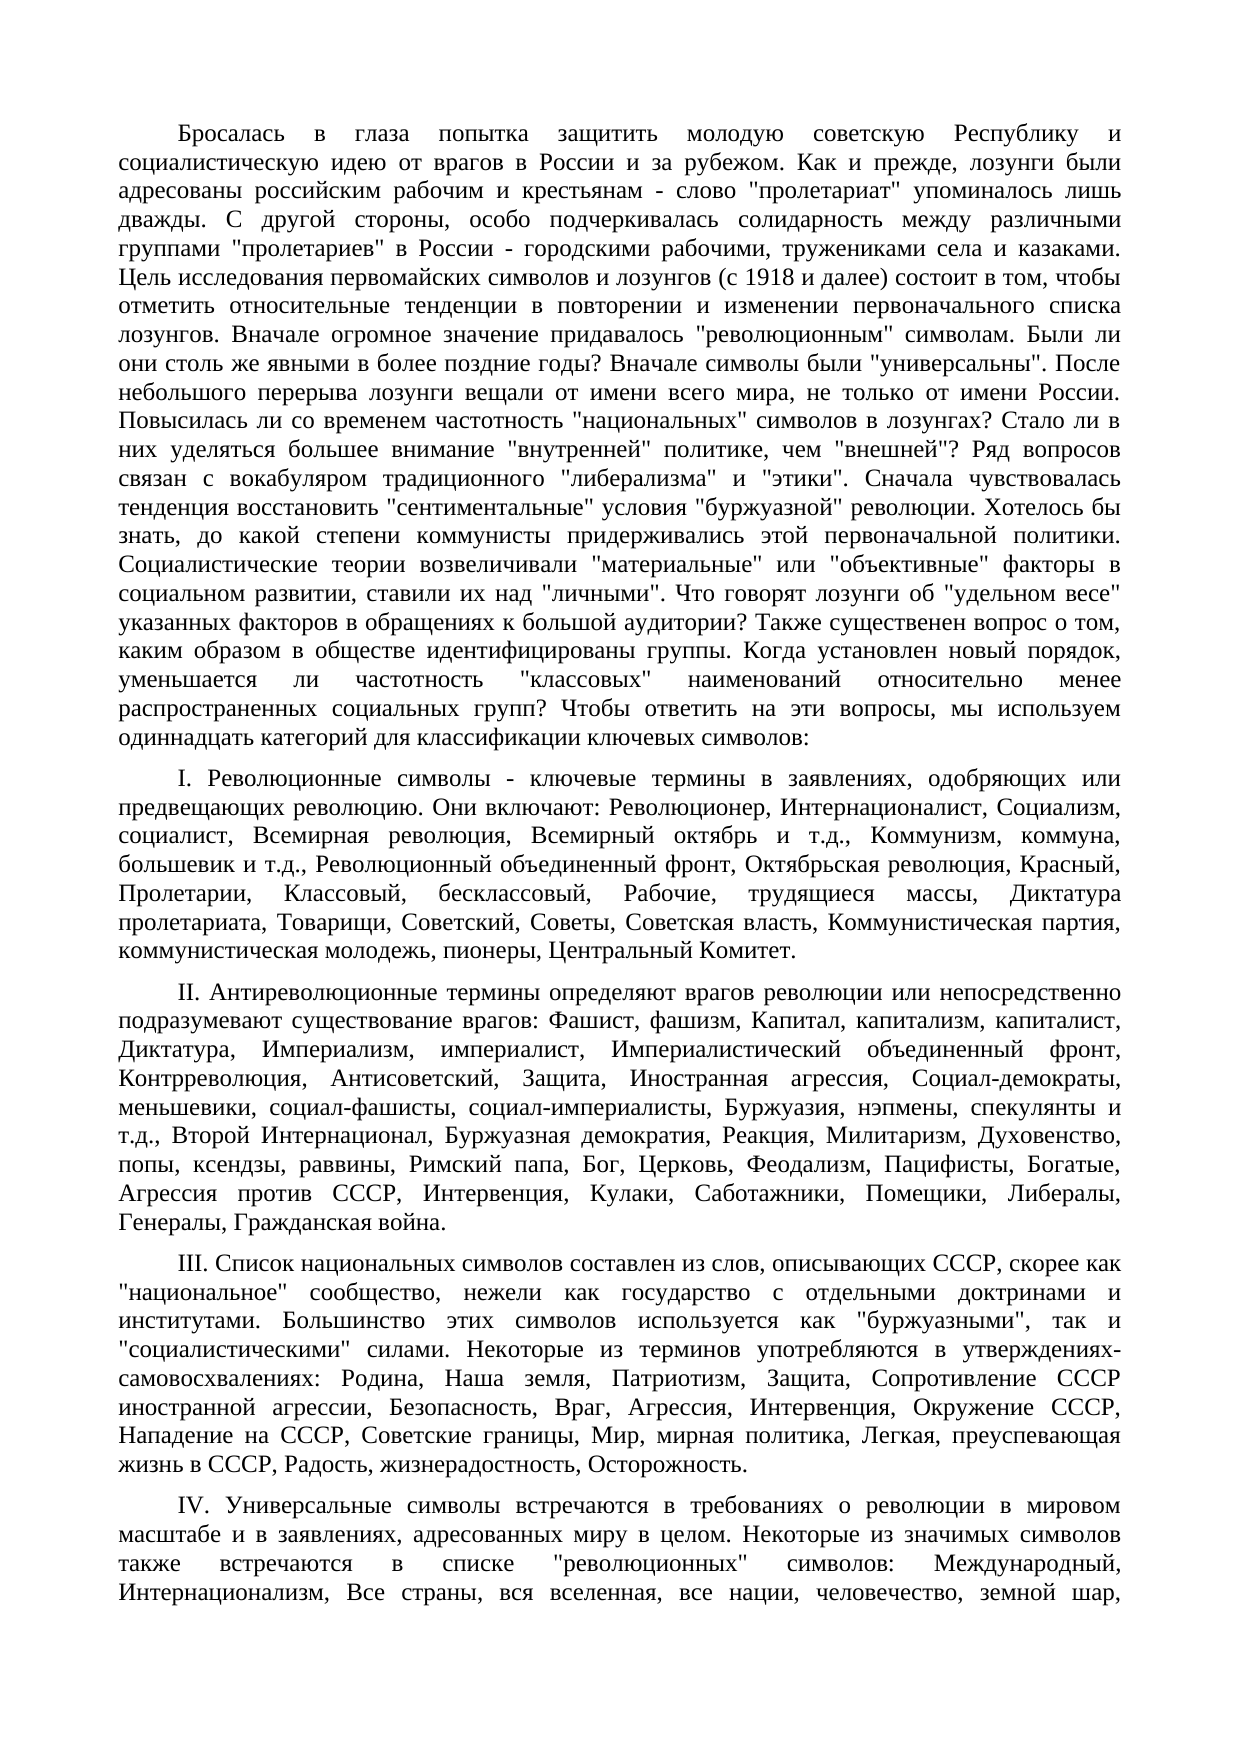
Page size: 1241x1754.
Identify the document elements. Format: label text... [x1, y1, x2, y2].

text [118, 1491, 1122, 1606]
text Бросалась в глаза попытка защитить молодую советскую Республику и социалистическую идею от врагов в России и за рубежом. Как и прежде, лозунги были адресованы российским рабочим и крестьянам - слово "пролетариат" упоминалось лишь дважды. С другой стороны, особо подчеркивалась солидарность между различными группами "пролетариев" в России - городскими рабочими, тружениками села и казаками. Цель исследования первомайских символов и лозунгов (с 1918 и далее) состоит в том, чтобы отметить относительные тенденции в повторении и изменении первоначального списка лозунгов. Вначале огромное значение придавалось "революционным" символам. Были ли они столь же явными в более поздние годы? Вначале символы были "универсальны". После небольшого перерыва лозунги вещали от имени всего мира, не только от имени России. Повысилась ли со временем частотность "национальных" символов в лозунгах? Стало ли в них уделяться большее внимание "внутренней" политике, чем "внешней"? Ряд вопросов связан с вокабуляром традиционного "либерализма" и "этики". Сначала чувствовалась тенденция восстановить "сентиментальные" условия "буржуазной" революции. Хотелось бы знать, до какой степени коммунисты придерживались этой первоначальной политики. Социалистические теории возвеличивали "материальные" или "объективные" факторы в социальном развитии, ставили их над "личными". Что говорят лозунги об "удельном весе" указанных факторов в обращениях к большой аудитории? Также существенен вопрос о том, каким образом в обществе идентифицированы группы. Когда установлен новый порядок, уменьшается ли частотность "классовых" наименований относительно менее распространенных социальных групп? Чтобы ответить на эти вопросы, мы используем одиннадцать категорий для классификации ключевых символов: [118, 118, 1122, 751]
text II. Антиреволюционные термины определяют врагов революции или непосредственно подразумевают существование врагов: Фашист, фашизм, Капитал, капитализм, капиталист, Диктатура, Империализм, империалист, Империалистический объединенный фронт, Контрреволюция, Антисоветский, Защита, Иностранная агрессия, Социал-демократы, меньшевики, социал-фашисты, социал-империалисты, Буржуазия, нэпмены, спекулянты и т.д., Второй Интернационал, Буржуазная демократия, Реакция, Милитаризм, Духовенство, попы, ксендзы, раввины, Римский папа, Бог, Церковь, Феодализм, Пацифисты, Богатые, Агрессия против СССР, Интервенция, Кулаки, Саботажники, Помещики, Либералы, Генералы, Гражданская война. [118, 977, 1122, 1236]
text III. Список национальных символов составлен из слов, описывающих СССР, скорее как "национальное" сообщество, нежели как государство с отдельными доктринами и институтами. Большинство этих символов используется как "буржуазными", так и "социалистическими" силами. Некоторые из терминов употребляются в утверждениях-самовосхвалениях: Родина, Наша земля, Патриотизм, Защита, Сопротивление СССР иностранной агрессии, Безопасность, Враг, Агрессия, Интервенция, Окружение СССР, Нападение на СССР, Советские границы, Мир, мирная политика, Легкая, преуспевающая жизнь в СССР, Радость, жизнерадостность, Осторожность. [118, 1248, 1122, 1478]
text I. Революционные символы - ключевые термины в заявлениях, одобряющих или предвещающих революцию. Они включают: Революционер, Интернационалист, Социализм, социалист, Всемирная революция, Всемирный октябрь и т.д., Коммунизм, коммуна, большевик и т.д., Революционный объединенный фронт, Октябрьская революция, Красный, Пролетарии, Классовый, бесклассовый, Рабочие, трудящиеся массы, Диктатура пролетариата, Товарищи, Советский, Советы, Советская власть, Коммунистическая партия, коммунистическая молодежь, пионеры, Центральный Комитет. [118, 763, 1122, 964]
